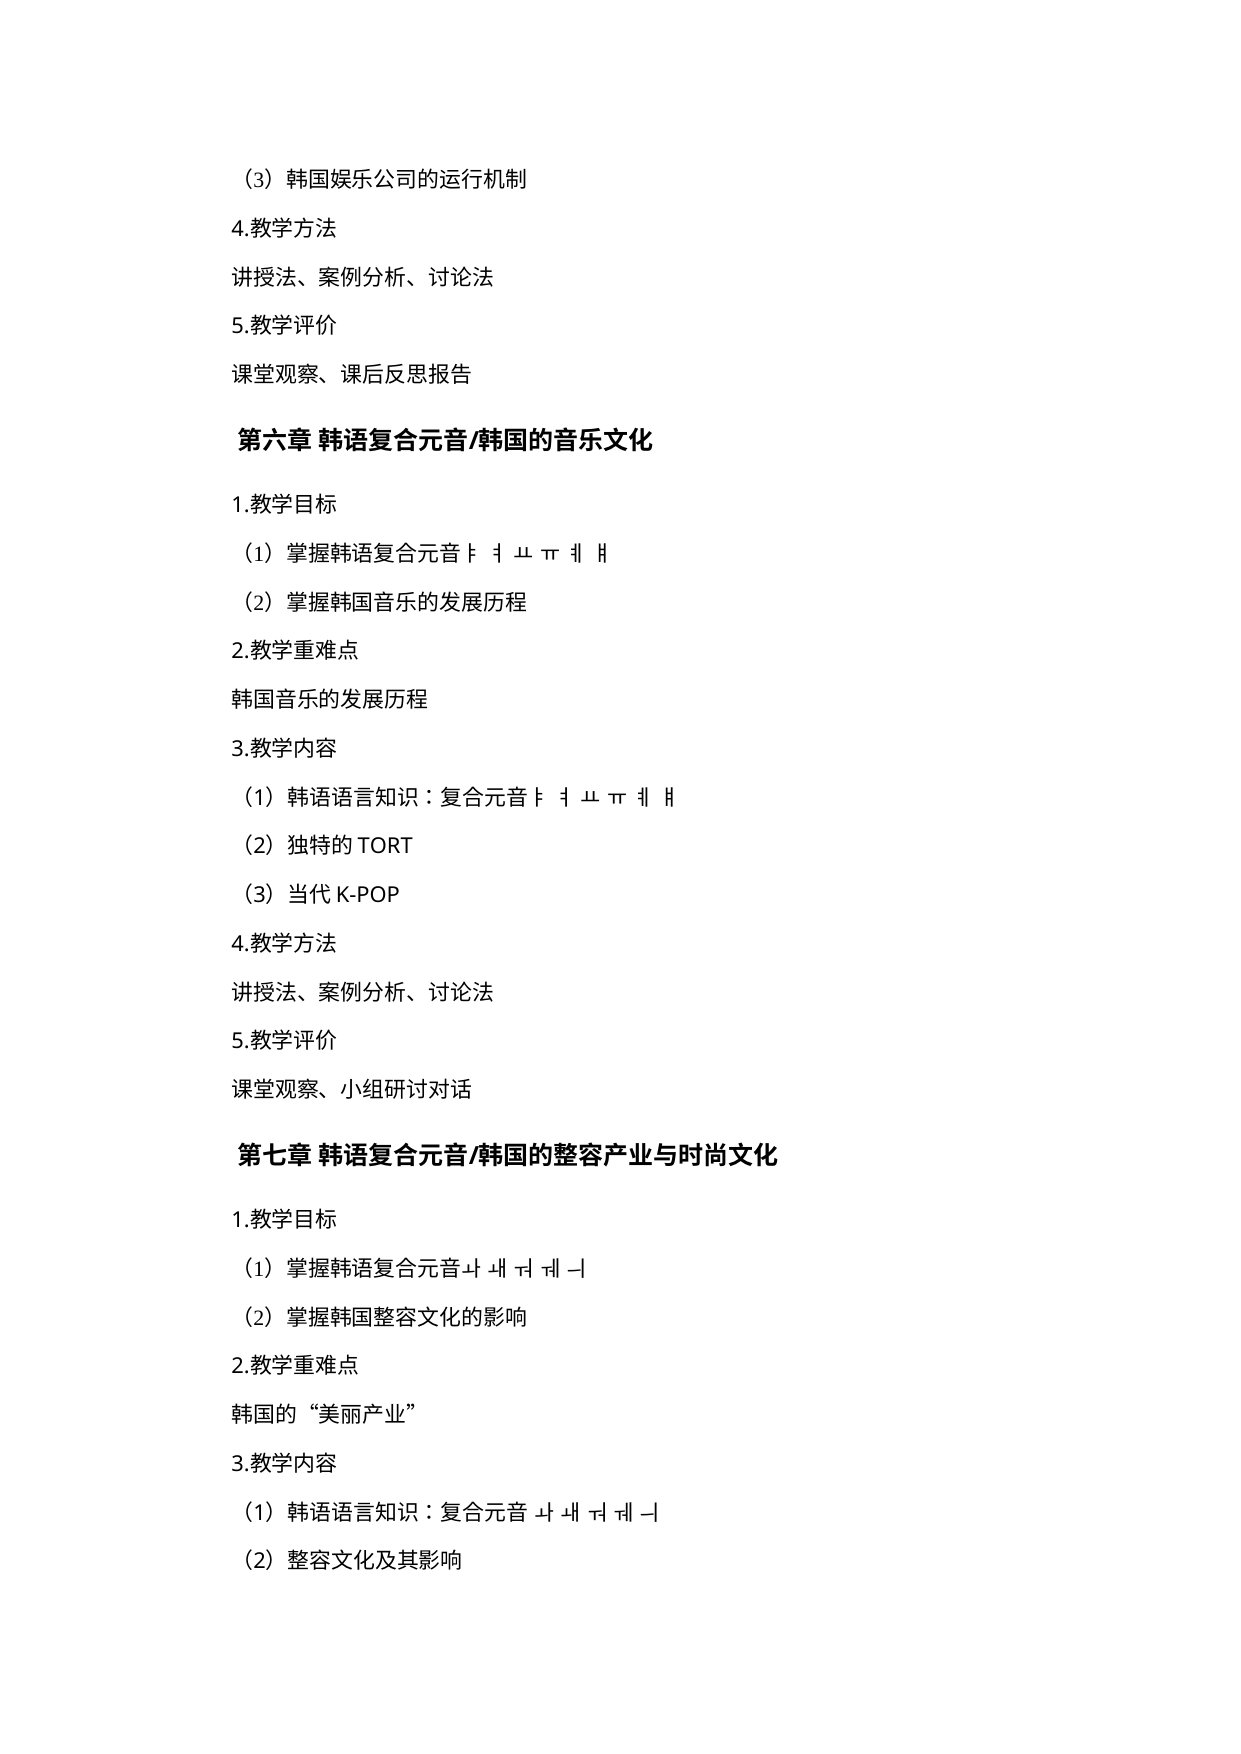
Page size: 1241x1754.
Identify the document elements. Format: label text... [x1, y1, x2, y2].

text （2）整容文化及其影响 [187, 1543, 1053, 1576]
text （2）掌握韩国音乐的发展历程 [187, 584, 1053, 617]
text 5.教学评价 [187, 308, 1053, 341]
text 2.教学重难点 [187, 1348, 1053, 1381]
text 3.教学内容 [187, 731, 1053, 763]
text （2）掌握韩国整容文化的影响 [187, 1299, 1053, 1332]
text （2）独特的TORT [187, 828, 1053, 861]
text 讲授法、案例分析、讨论法 [187, 974, 1053, 1007]
text 韩国音乐的发展历程 [187, 682, 1053, 714]
text （3）韩国娱乐公司的运行机制 [187, 162, 1053, 194]
text 4.教学方法 [187, 211, 1053, 243]
text （1）韩语语言知识：复合元音 ㅘ ㅙ ㅝ ㅞ ㅢ [187, 1494, 1053, 1527]
text 讲授法、案例分析、讨论法 [187, 259, 1053, 292]
text （1）掌握韩语复合元音ㅘ ㅙ ㅝ ㅞ ㅢ [187, 1251, 1053, 1283]
text 2.教学重难点 [187, 633, 1053, 666]
text 5.教学评价 [187, 1023, 1053, 1056]
text 1.教学目标 [187, 487, 1053, 519]
text 3.教学内容 [187, 1446, 1053, 1478]
text 4.教学方法 [187, 926, 1053, 958]
text （3）当代K-POP [187, 877, 1053, 909]
text 韩国的“美丽产业” [187, 1397, 1053, 1429]
text （1）韩语语言知识：复合元音ㅑ ㅕ ㅛ ㅠ ㅖ ㅒ [187, 779, 1053, 812]
text 第六章 韩语复合元音/韩国的音乐文化 [187, 406, 1053, 471]
text 课堂观察、小组研讨对话 [187, 1072, 1053, 1104]
text 课堂观察、课后反思报告 [187, 357, 1053, 389]
text 1.教学目标 [187, 1202, 1053, 1234]
text 第七章 韩语复合元音/韩国的整容产业与时尚文化 [187, 1121, 1053, 1186]
text （1）掌握韩语复合元音ㅑ ㅕ ㅛ ㅠ ㅖ ㅒ [187, 536, 1053, 568]
